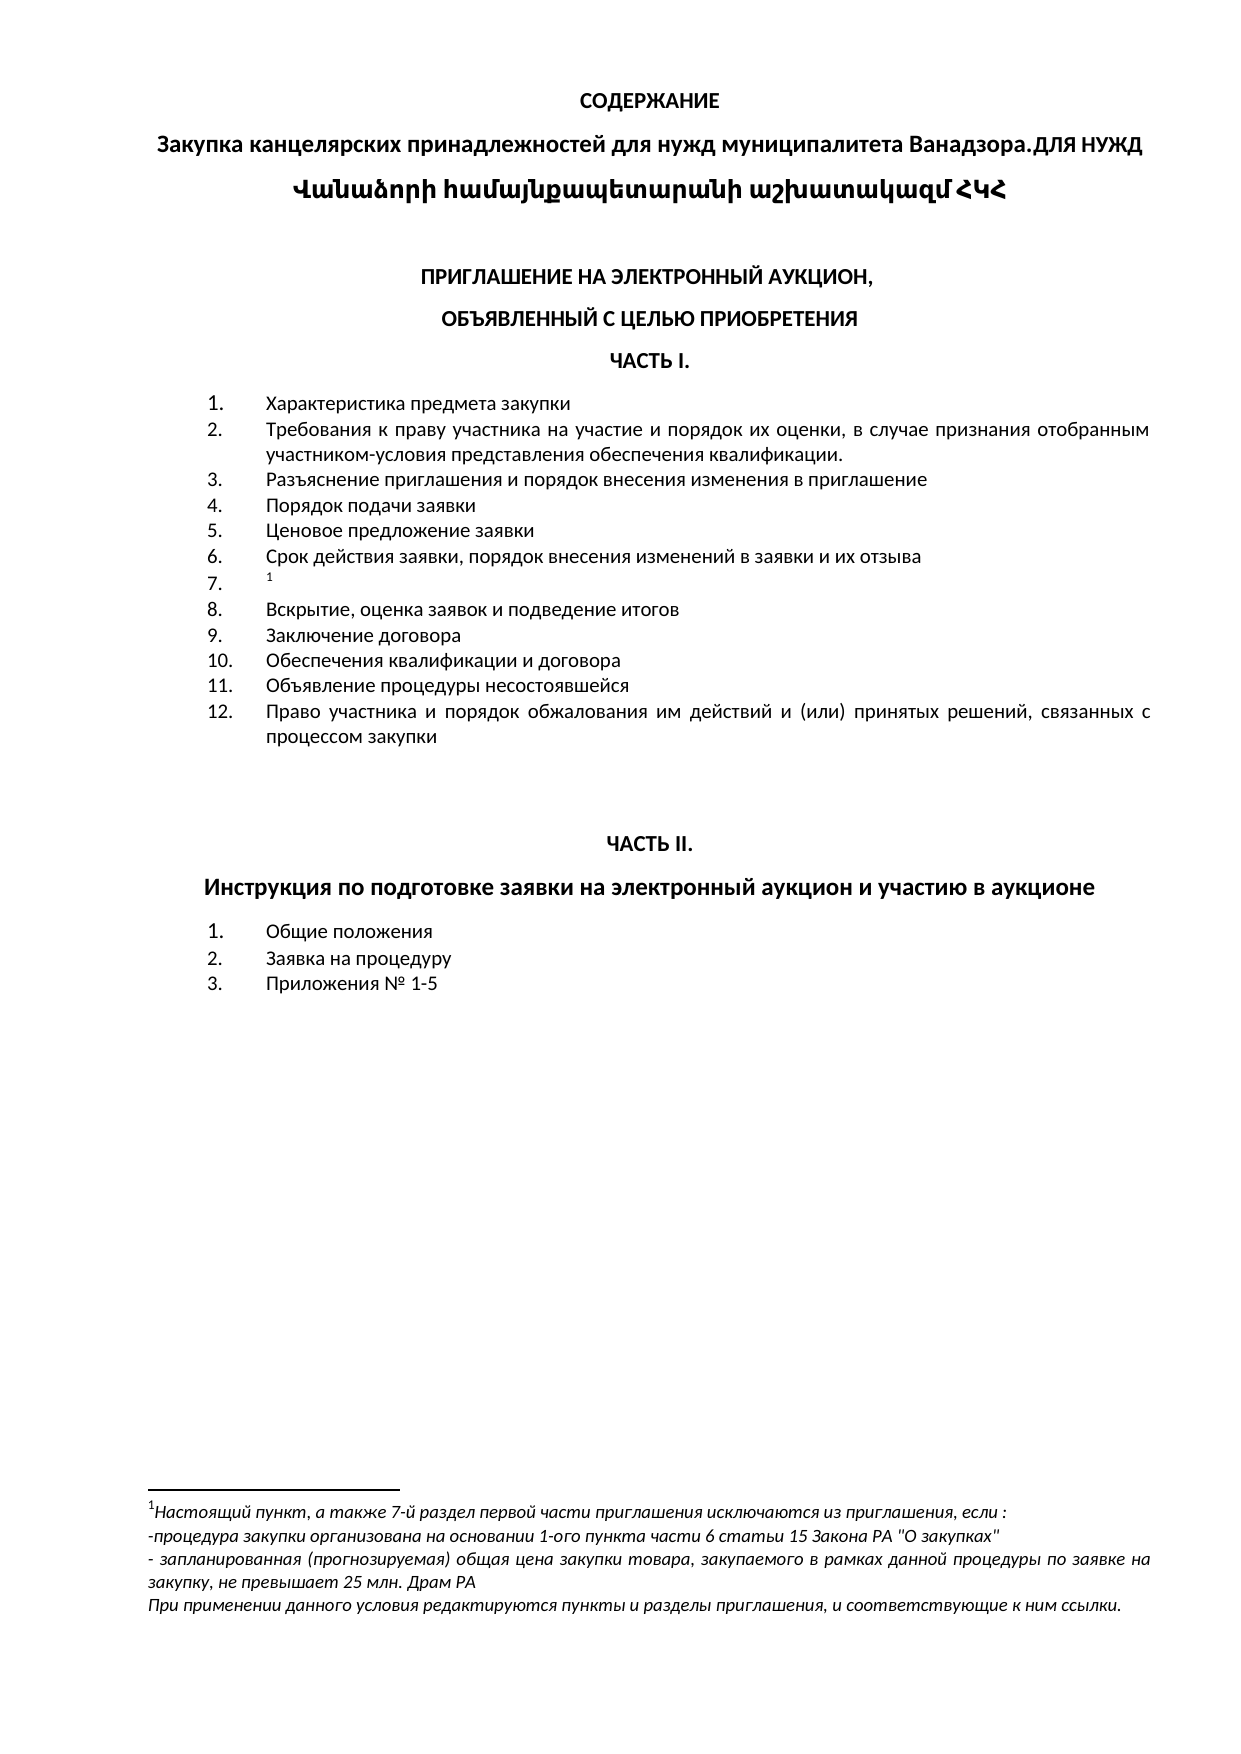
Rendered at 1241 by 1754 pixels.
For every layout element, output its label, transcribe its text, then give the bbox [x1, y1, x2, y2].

text 1. Характеристика предмета закупки [207, 388, 1152, 416]
text Инструкция по подготовке заявки на электронный аукцион и участию в аукционе [148, 871, 1152, 901]
text ЧАСТЬ II. [148, 829, 1152, 857]
text 3. Приложения № 1-5 [207, 970, 1152, 996]
text ЧАСТЬ I. [148, 346, 1152, 374]
text 2. Требования к праву участника на участие и порядок их оценки, в случае признания отобранным участником-условия представления обеспечения квалификации. [207, 416, 1152, 467]
text 8. Вскрытие, оценка заявок и подведение итогов [207, 596, 1152, 622]
text СОДЕРЖАНИЕ [148, 86, 1152, 114]
text 11. Объявление процедуры несостоявшейся [207, 673, 1152, 698]
text 5. Ценовое предложение заявки [207, 517, 1152, 543]
text 9. Заключение договора [207, 622, 1152, 647]
text 3. Разъяснение приглашения и порядок внесения изменения в приглашение [207, 467, 1152, 492]
text Закупка канцелярских принадлежностей для нужд муниципалитета Ванадзора.ДЛЯ НУЖД Վանաձորի համայնքապետարանի աշխատակազմ ՀԿՀ [148, 128, 1152, 205]
text 10. Обеспечения квалификации и договора [207, 647, 1152, 673]
text 2. Заявка на процедуру [207, 945, 1152, 970]
text 7. [207, 568, 1152, 596]
text ПРИГЛАШЕНИЕ НА ЭЛЕКТРОННЫЙ АУКЦИОН, ОБЪЯВЛЕННЫЙ С ЦЕЛЬЮ ПРИОБРЕТЕНИЯ [148, 262, 1152, 332]
text 6. Срок действия заявки, порядок внесения изменений в заявки и их отзыва [207, 543, 1152, 568]
text 12. Право участника и порядок обжалования им действий и (или) принятых решений, связанных с процессом закупки [207, 698, 1152, 749]
text 1. Общие положения [207, 917, 1152, 945]
text 4. Порядок подачи заявки [207, 492, 1152, 517]
